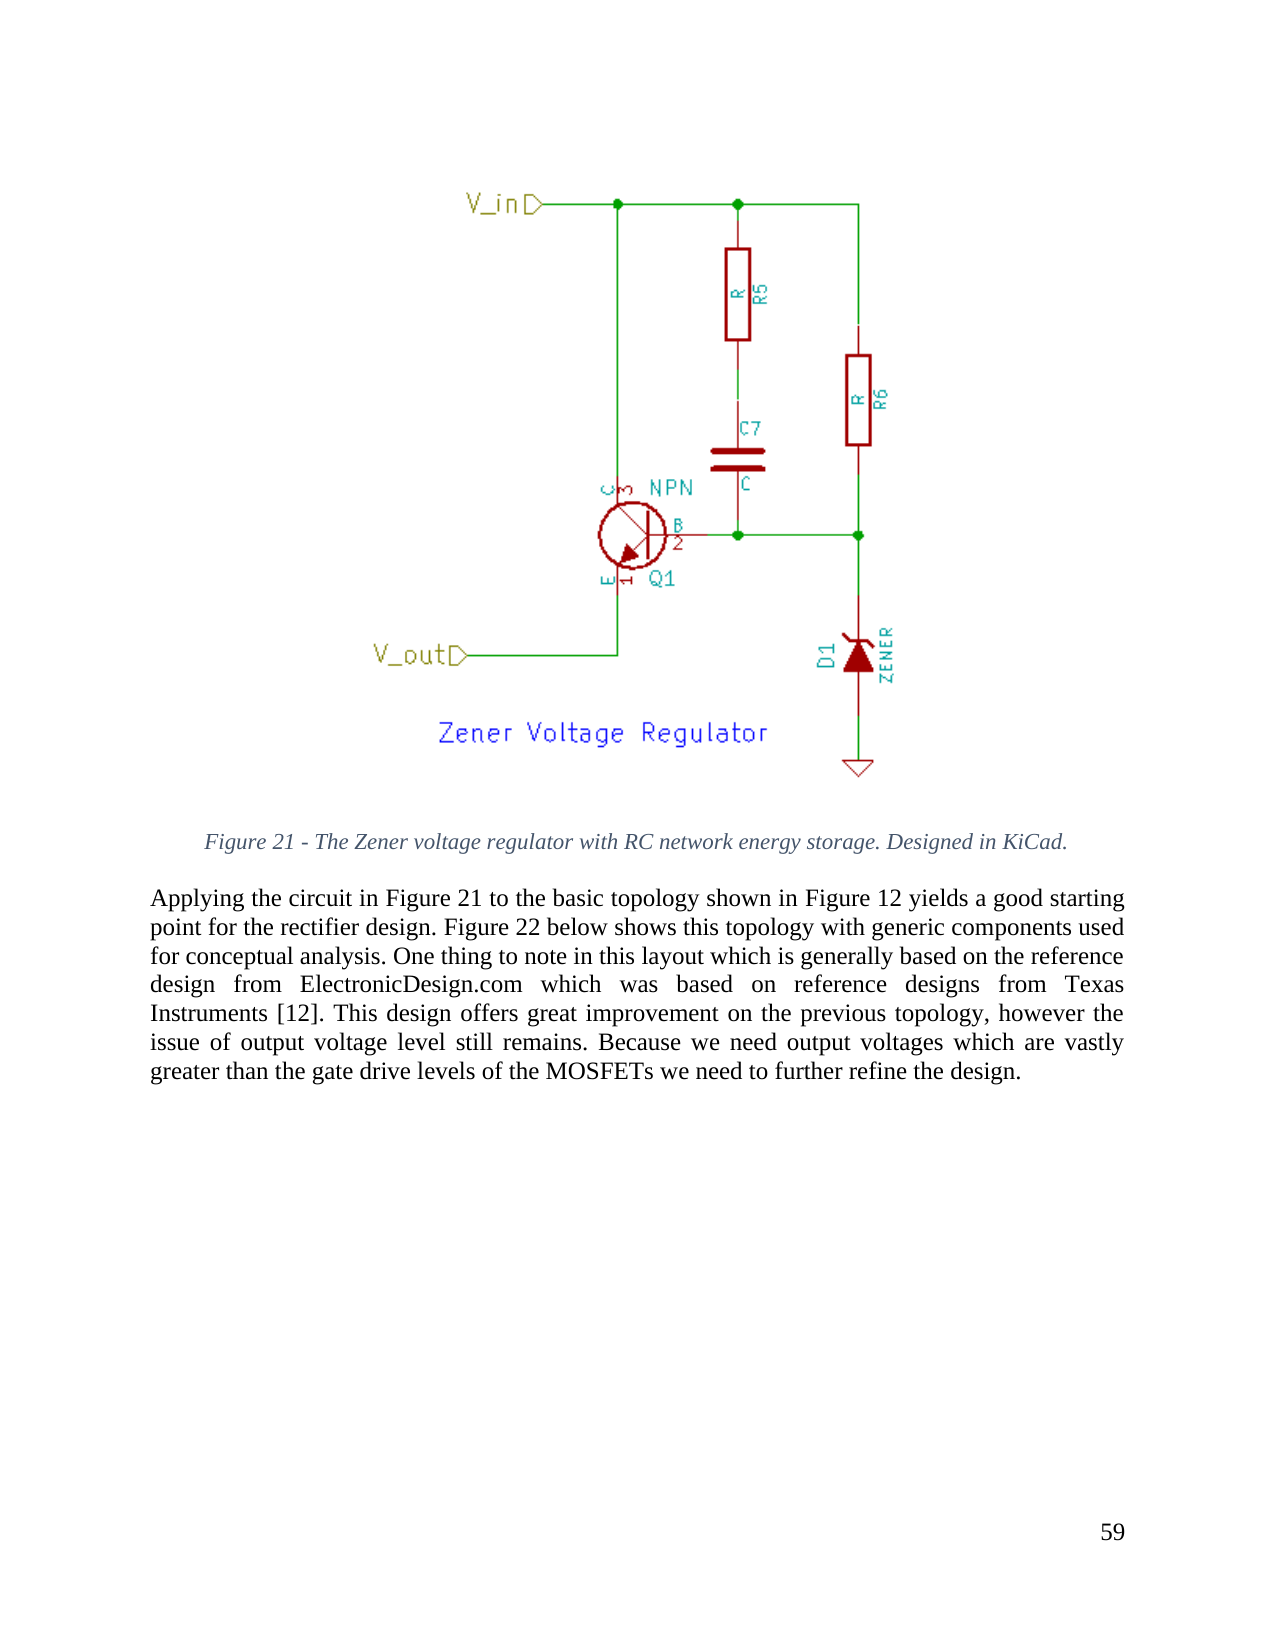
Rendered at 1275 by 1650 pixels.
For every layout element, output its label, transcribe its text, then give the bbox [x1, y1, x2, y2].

picture [357, 150, 918, 829]
text Applying the circuit in Figure 21 to the basic topology shown in Figure 12 yields a good starting point for the rectifier design. Figure 22 below shows this topology with generic components used for conceptual analysis. One thing to note in this layout which is generally based on the reference design from ElectronicDesign.com which was based on reference designs from Texas Instruments . This design offers great improvement on the previous topology, however the issue of output voltage level still remains. Because we need output voltages which are vastly greater than the gate drive levels of the MOSFETs we need to further refine the design. [150, 883, 1125, 1084]
text Figure 21 - The Zener voltage regulator with RC network energy storage. Designed in KiCad. [150, 828, 1125, 854]
